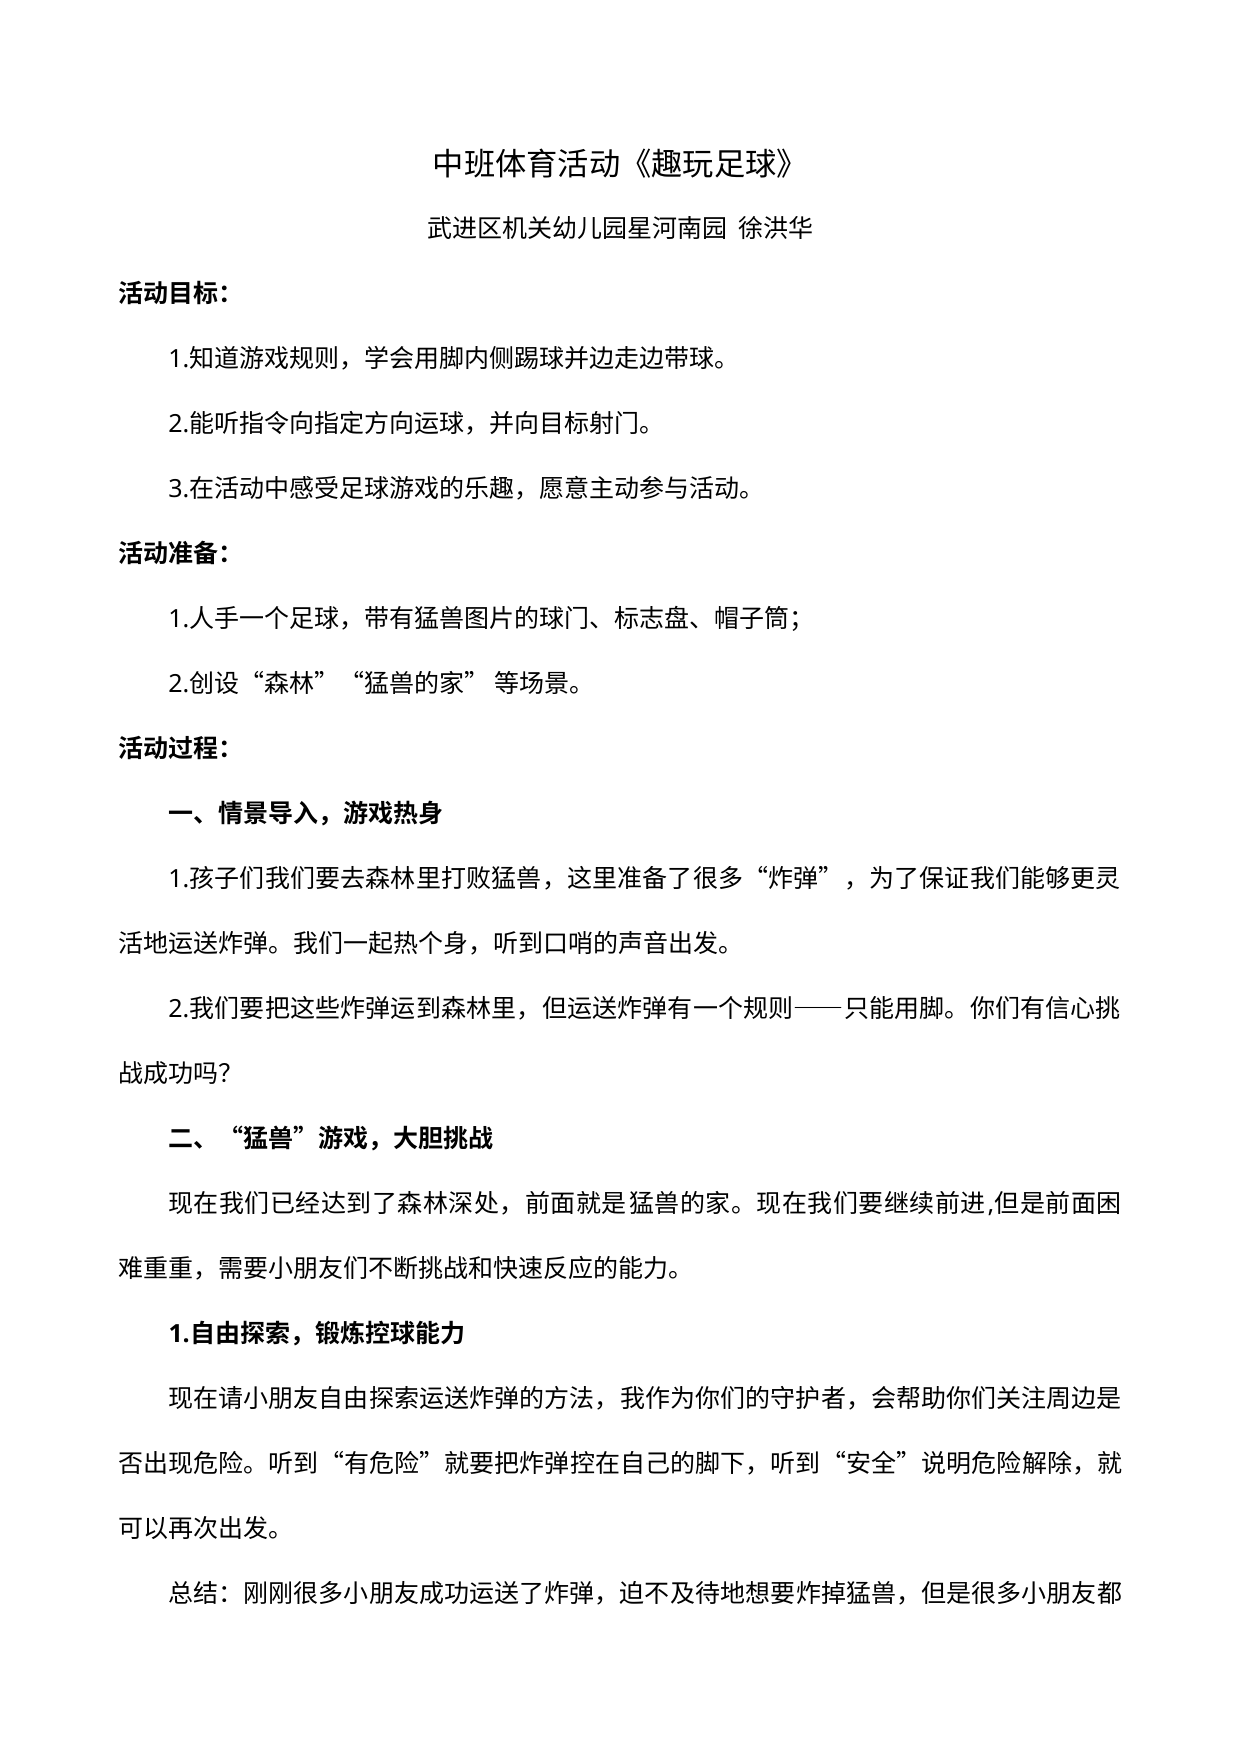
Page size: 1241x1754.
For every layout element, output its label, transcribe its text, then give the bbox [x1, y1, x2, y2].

text 活动过程： [118, 714, 1122, 779]
text 3.在活动中感受足球游戏的乐趣，愿意主动参与活动。 [118, 454, 1122, 519]
text 二、“猛兽”游戏，大胆挑战 [118, 1104, 1122, 1169]
text 2.创设“森林”“猛兽的家” 等场景。 [118, 649, 1122, 714]
list 一、情景导入，游戏热身 [118, 779, 1122, 844]
text 1.自由探索，锻炼控球能力 [118, 1299, 1122, 1364]
text 现在我们已经达到了森林深处，前面就是猛兽的家。现在我们要继续前进,但是前面困难重重，需要小朋友们不断挑战和快速反应的能力。 [118, 1169, 1122, 1299]
text 活动目标： [118, 259, 1122, 324]
text 现在请小朋友自由探索运送炸弹的方法，我作为你们的守护者，会帮助你们关注周边是否出现危险。听到“有危险”就要把炸弹控在自己的脚下，听到“安全”说明危险解除，就可以再次出发。 [118, 1364, 1122, 1559]
text 武进区机关幼儿园星河南园 徐洪华 [118, 194, 1122, 259]
text 2.我们要把这些炸弹运到森林里，但运送炸弹有一个规则——只能用脚。你们有信心挑战成功吗？ [118, 974, 1122, 1104]
text 1.孩子们我们要去森林里打败猛兽，这里准备了很多“炸弹”，为了保证我们能够更灵活地运送炸弹。我们一起热个身，听到口哨的声音出发。 [118, 844, 1122, 974]
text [118, 1559, 1122, 1624]
text 2.能听指令向指定方向运球，并向目标射门。 [118, 389, 1122, 454]
text 中班体育活动《趣玩足球》 [118, 129, 1122, 194]
text 1.知道游戏规则，学会用脚内侧踢球并边走边带球。 [118, 324, 1122, 389]
text 1.人手一个足球，带有猛兽图片的球门、标志盘、帽子筒； [118, 584, 1122, 649]
text 活动准备： [118, 519, 1122, 584]
